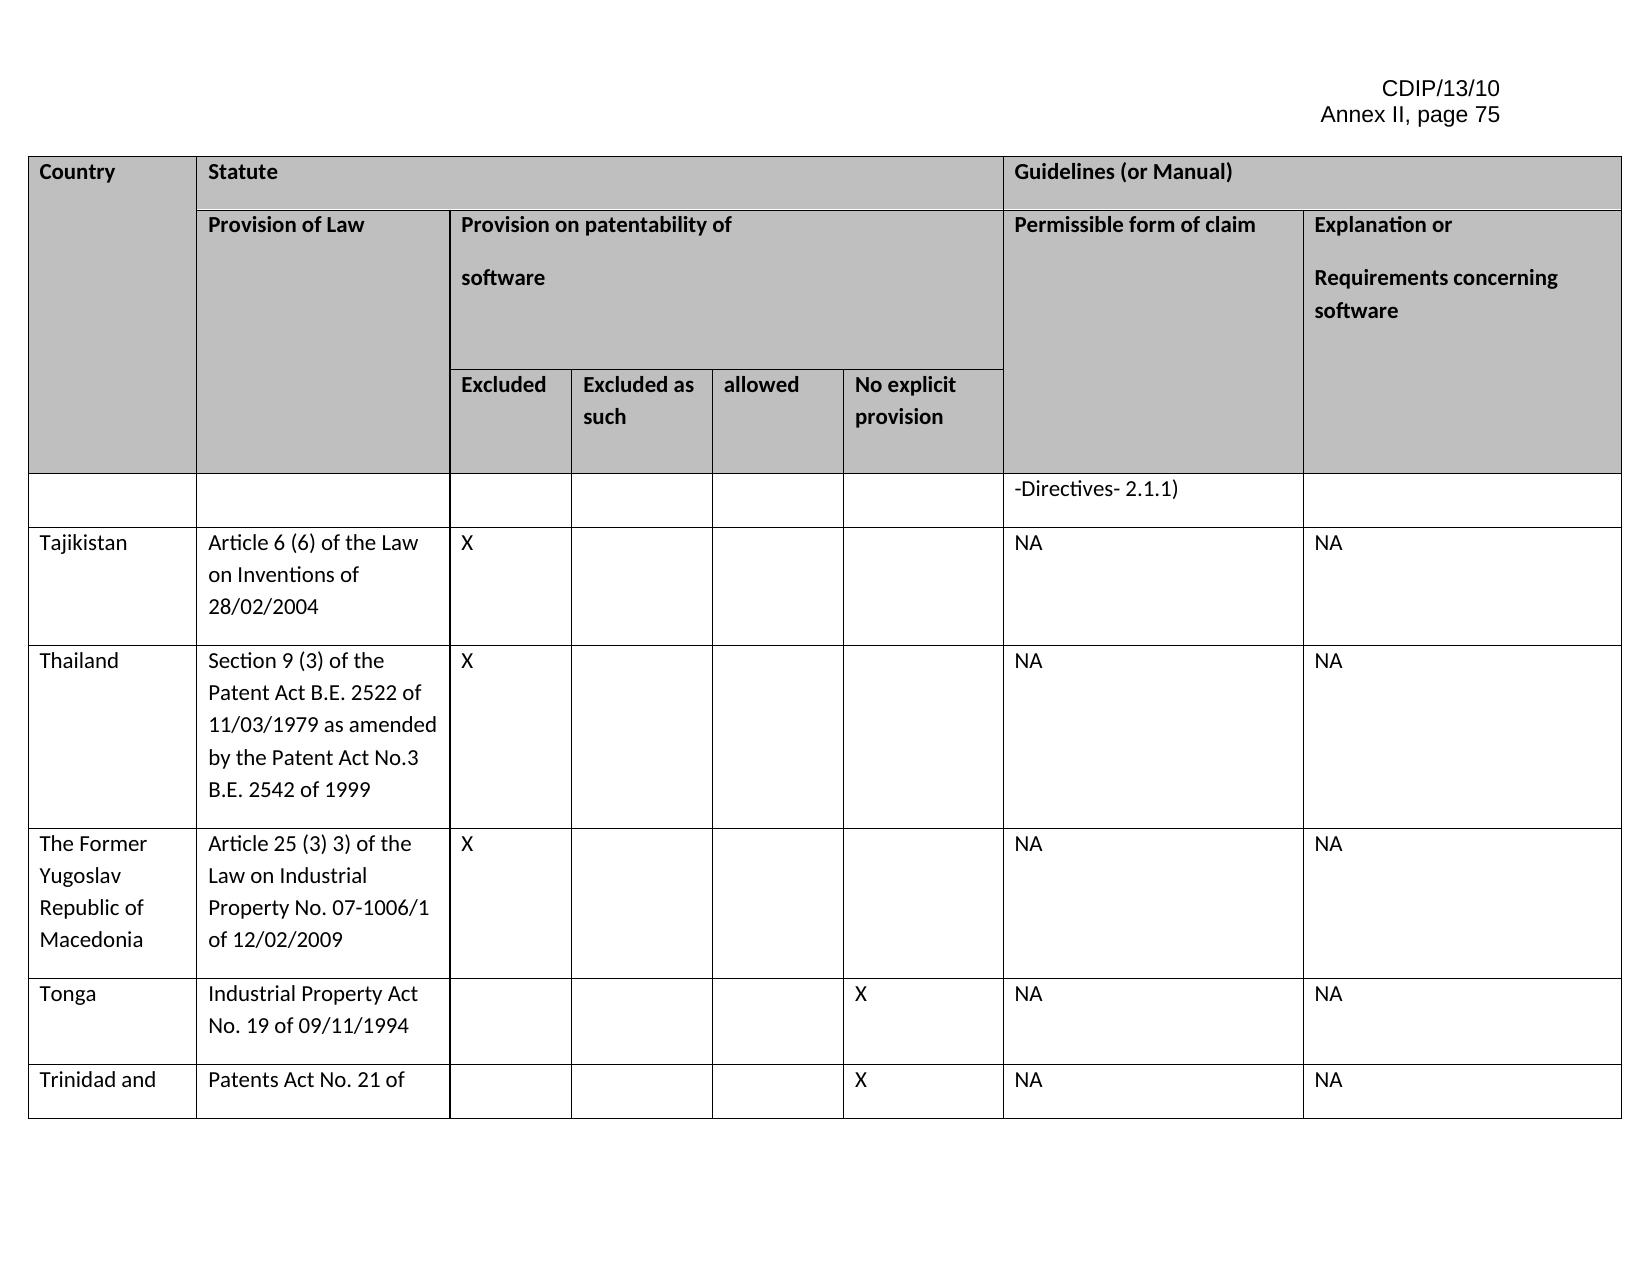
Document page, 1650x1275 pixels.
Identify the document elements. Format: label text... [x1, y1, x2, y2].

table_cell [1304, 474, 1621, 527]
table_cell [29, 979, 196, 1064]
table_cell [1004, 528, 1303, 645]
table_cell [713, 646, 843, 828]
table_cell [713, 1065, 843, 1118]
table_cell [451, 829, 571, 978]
table_header Country [29, 157, 196, 473]
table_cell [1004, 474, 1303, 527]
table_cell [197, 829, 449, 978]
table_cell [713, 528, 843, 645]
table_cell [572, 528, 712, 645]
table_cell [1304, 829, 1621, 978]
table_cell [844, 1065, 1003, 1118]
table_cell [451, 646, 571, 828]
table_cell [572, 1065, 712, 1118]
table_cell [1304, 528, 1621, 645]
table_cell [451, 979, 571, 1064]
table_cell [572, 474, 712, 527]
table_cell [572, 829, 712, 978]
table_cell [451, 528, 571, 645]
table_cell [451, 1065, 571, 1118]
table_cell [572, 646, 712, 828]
table_cell No explicit provision [844, 370, 1003, 473]
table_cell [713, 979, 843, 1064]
table_cell allowed [713, 370, 843, 473]
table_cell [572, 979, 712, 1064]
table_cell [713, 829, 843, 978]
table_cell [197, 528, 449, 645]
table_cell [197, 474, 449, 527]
table_cell Excluded [451, 370, 571, 473]
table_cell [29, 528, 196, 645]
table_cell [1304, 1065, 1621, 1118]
table_cell Explanation or Requirements concerning software [1304, 211, 1621, 473]
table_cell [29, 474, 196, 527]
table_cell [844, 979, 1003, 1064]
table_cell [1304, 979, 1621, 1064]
table_cell Provision on patentability of software [451, 211, 1003, 369]
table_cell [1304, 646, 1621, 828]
table_header Statute [197, 157, 1003, 209]
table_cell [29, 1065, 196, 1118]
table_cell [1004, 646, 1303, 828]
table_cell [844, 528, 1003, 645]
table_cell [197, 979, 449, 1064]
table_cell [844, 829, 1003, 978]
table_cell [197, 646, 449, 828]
table_cell Provision of Law [197, 211, 449, 473]
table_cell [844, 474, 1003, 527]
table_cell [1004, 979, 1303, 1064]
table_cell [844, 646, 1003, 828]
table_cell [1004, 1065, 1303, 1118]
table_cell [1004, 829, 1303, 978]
table_cell Permissible form of claim [1004, 211, 1303, 473]
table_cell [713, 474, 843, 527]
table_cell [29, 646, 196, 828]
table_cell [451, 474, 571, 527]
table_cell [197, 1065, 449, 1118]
table_cell Excluded as such [572, 370, 712, 473]
table_header Guidelines (or Manual) [1004, 157, 1621, 209]
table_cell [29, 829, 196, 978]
